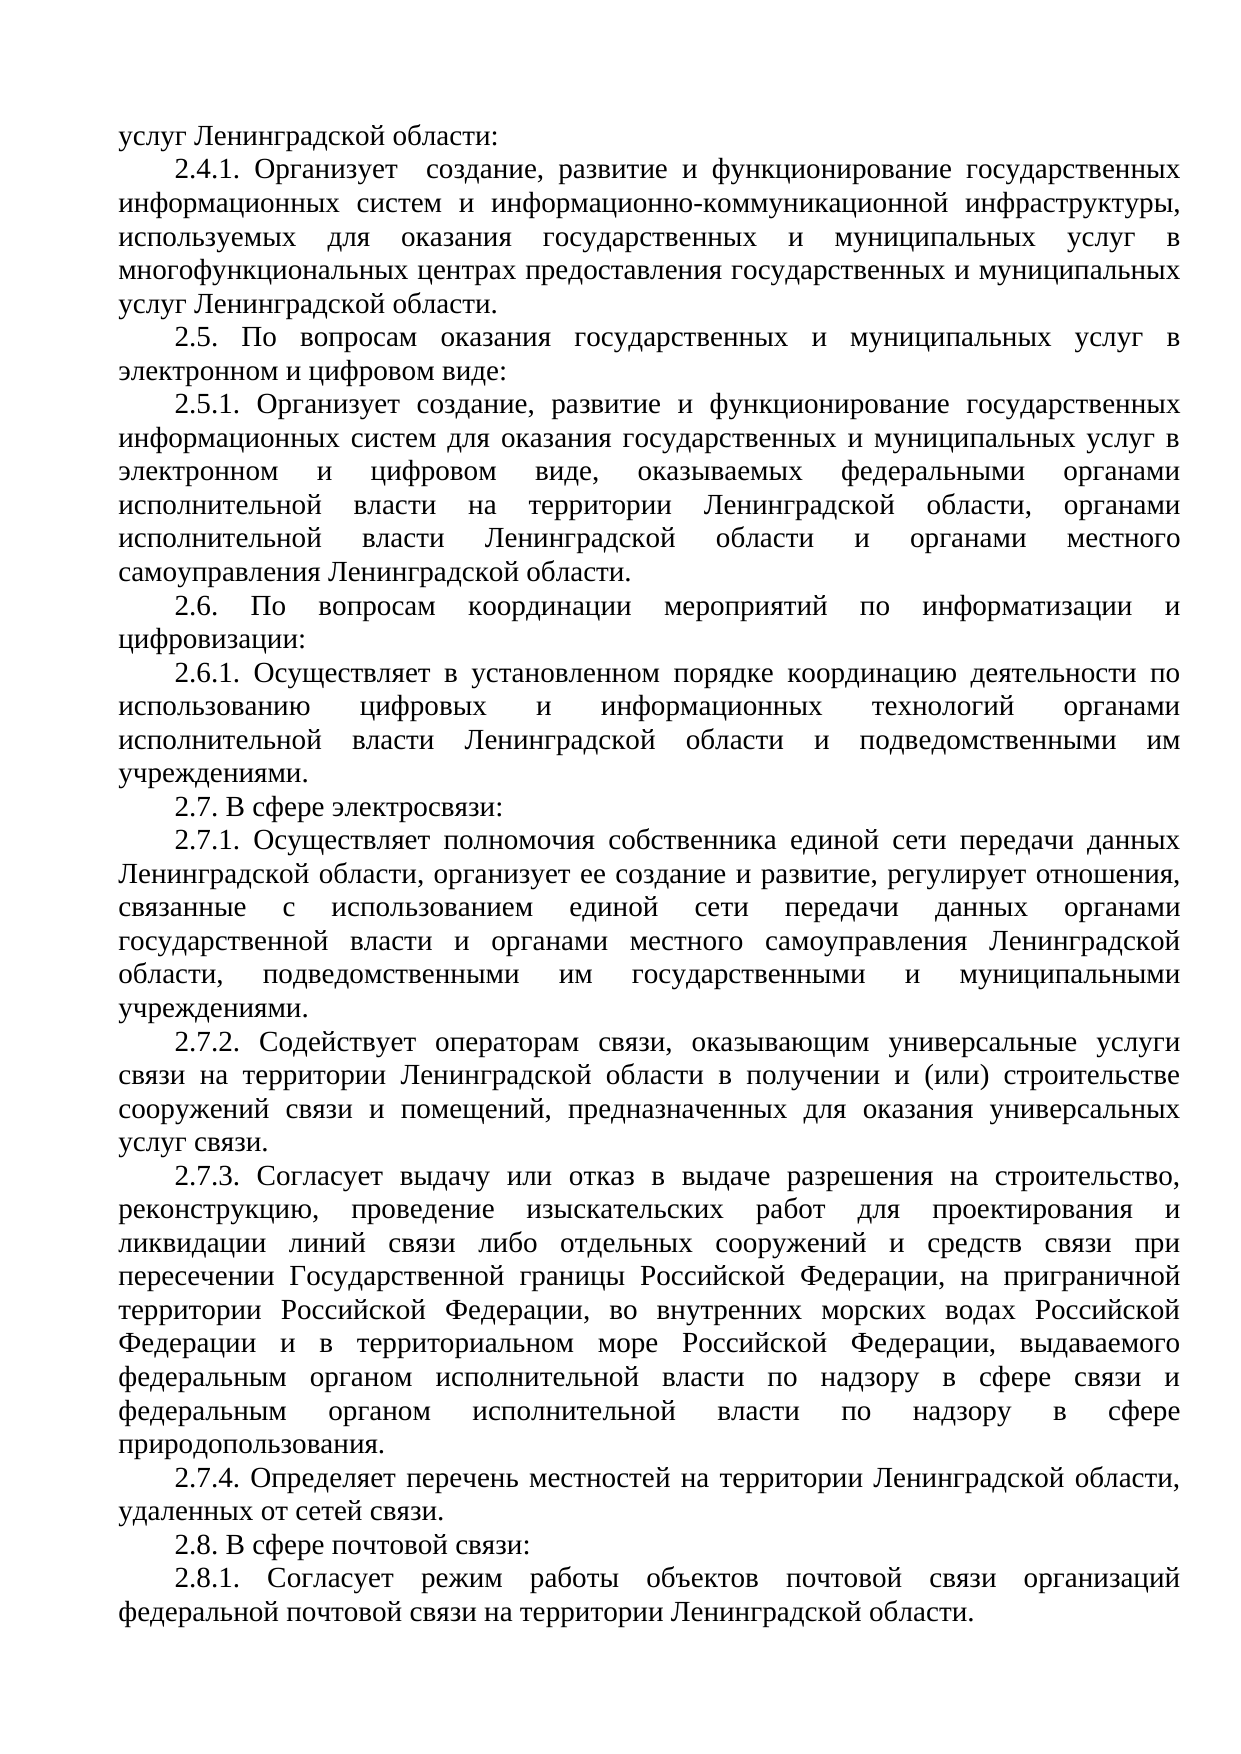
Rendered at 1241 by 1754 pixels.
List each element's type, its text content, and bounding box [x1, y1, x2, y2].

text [118, 118, 1181, 152]
text 2.8.1. Согласует режим работы объектов почтовой связи организаций федеральной почтовой связи на территории Ленинградской области. [118, 1560, 1181, 1627]
text 2.7.2. Содействует операторам связи, оказывающим универсальные услуги связи на территории Ленинградской области в получении и (или) строительстве сооружений связи и помещений, предназначенных для оказания универсальных услуг связи. [118, 1024, 1181, 1158]
text 2.6. По вопросам координации мероприятий по информатизации и цифровизации: [118, 588, 1181, 655]
text 2.7.3. Согласует выдачу или отказ в выдаче разрешения на строительство, реконструкцию, проведение изыскательских работ для проектирования и ликвидации линий связи либо отдельных сооружений и средств связи при пересечении Государственной границы Российской Федерации, на приграничной территории Российской Федерации, во внутренних морских водах Российской Федерации и в территориальном море Российской Федерации, выдаваемого федеральным органом исполнительной власти по надзору в сфере связи и федеральным органом исполнительной власти по надзору в сфере природопользования. [118, 1158, 1181, 1460]
text 2.5.1. Организует создание, развитие и функционирование государственных информационных систем для оказания государственных и муниципальных услуг в электронном и цифровом виде, оказываемых федеральными органами исполнительной власти на территории Ленинградской области, органами исполнительной власти Ленинградской области и органами местного самоуправления Ленинградской области. [118, 386, 1181, 588]
text 2.5. По вопросам оказания государственных и муниципальных услуг в электронном и цифровом виде: [118, 319, 1181, 386]
text 2.7.1. Осуществляет полномочия собственника единой сети передачи данных Ленинградской области, организует ее создание и развитие, регулирует отношения, связанные с использованием единой сети передачи данных органами государственной власти и органами местного самоуправления Ленинградской области, подведомственными им государственными и муниципальными учреждениями. [118, 822, 1181, 1024]
text 2.8. В сфере почтовой связи: [118, 1527, 1181, 1560]
text 2.6.1. Осуществляет в установленном порядке координацию деятельности по использованию цифровых и информационных технологий органами исполнительной власти Ленинградской области и подведомственными им учреждениями. [118, 655, 1181, 789]
text 2.4.1. Организует создание, развитие и функционирование государственных информационных систем и информационно-коммуникационной инфраструктуры, используемых для оказания государственных и муниципальных услуг в многофункциональных центрах предоставления государственных и муниципальных услуг Ленинградской области. [118, 152, 1181, 319]
text 2.7.4. Определяет перечень местностей на территории Ленинградской области, удаленных от сетей связи. [118, 1460, 1181, 1527]
text 2.7. В сфере электросвязи: [118, 789, 1181, 822]
